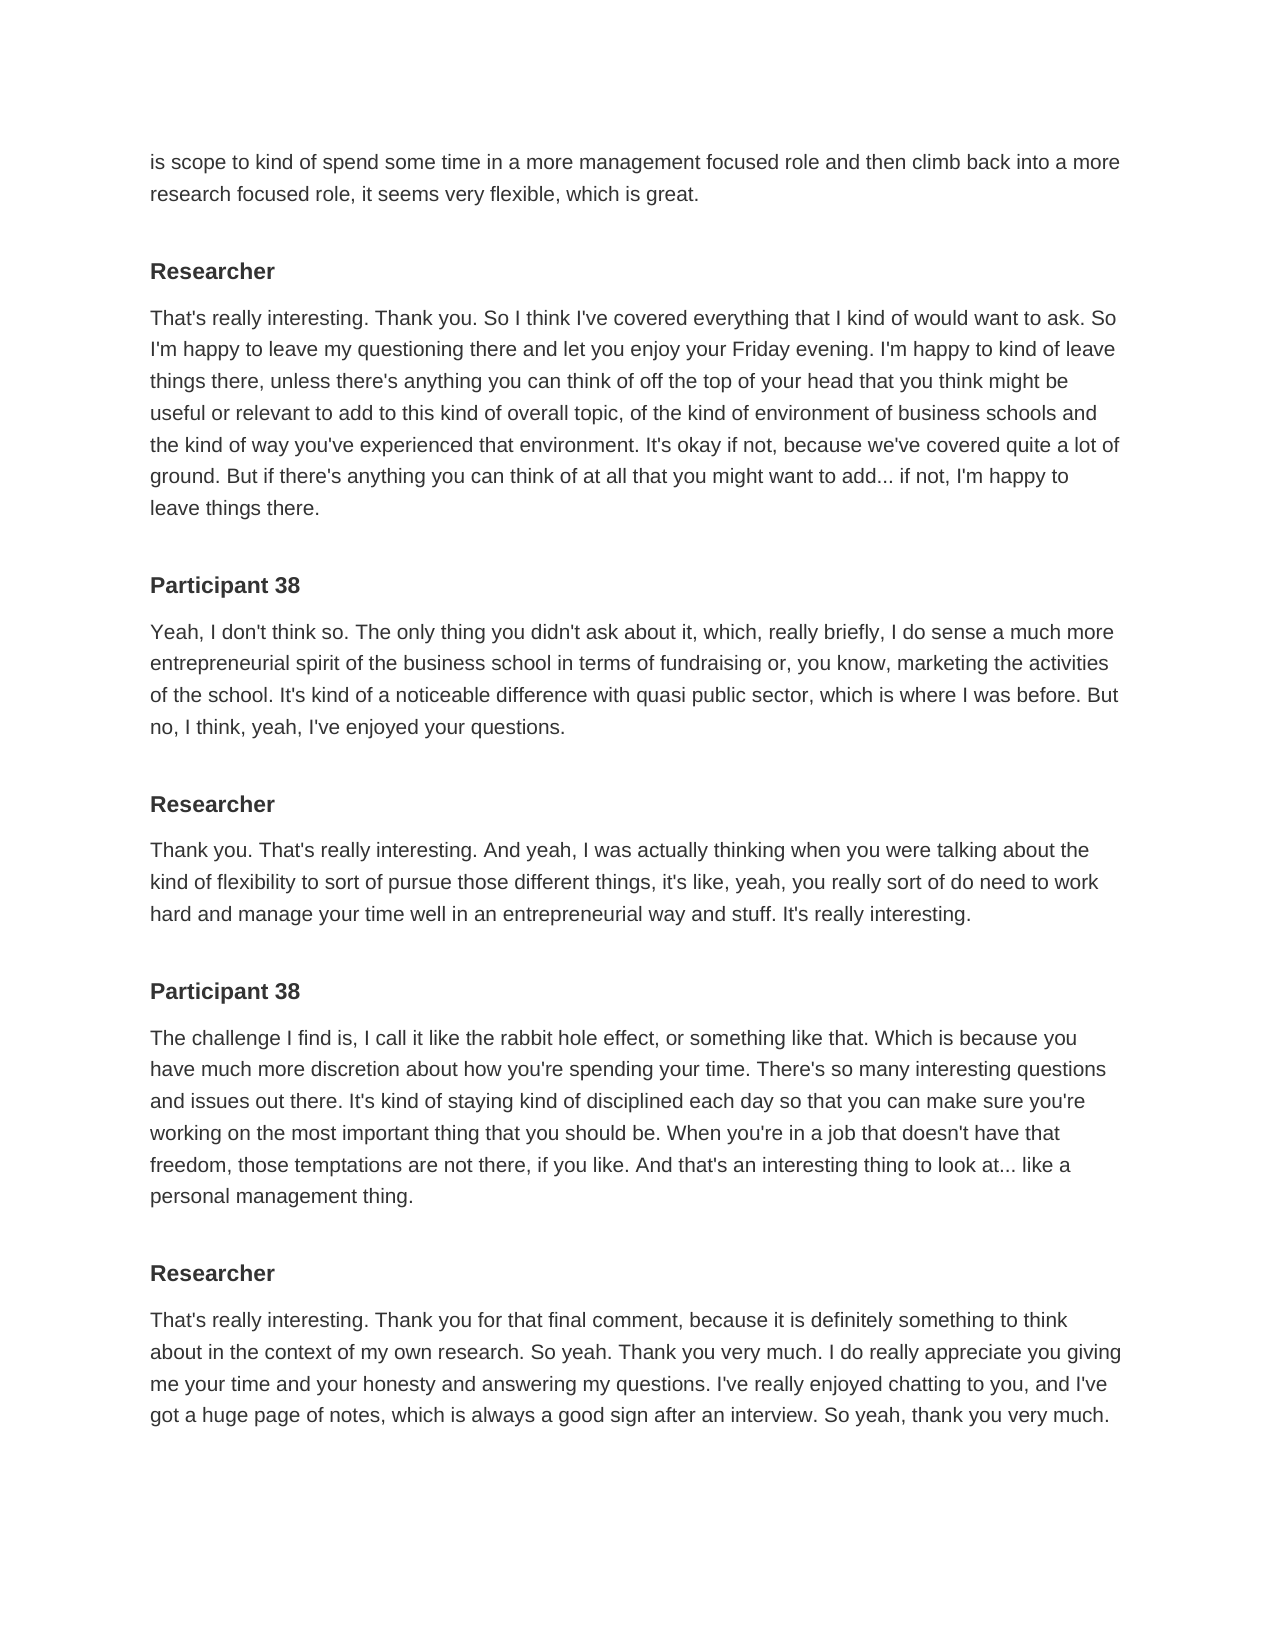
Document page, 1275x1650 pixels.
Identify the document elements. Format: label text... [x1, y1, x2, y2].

text Yeah, I don't think so. The only thing you didn't ask about it, which, really briefly, I do sense a much more entrepreneurial spirit of the business school in terms of fundraising or, you know, marketing the activities of the school. It's kind of a noticeable difference with quasi public sector, which is where I was before. But no, I think, yeah, I've enjoyed your questions. [150, 619, 1125, 739]
subtitle Researcher [150, 258, 1125, 284]
subtitle Participant 38 [150, 978, 1125, 1004]
text Thank you. That's really interesting. And yeah, I was actually thinking when you were talking about the kind of flexibility to sort of pursue those different things, it's like, yeah, you really sort of do need to work hard and manage your time well in an entrepreneurial way and stuff. It's really interesting. [150, 838, 1125, 926]
subtitle Researcher [150, 791, 1125, 817]
subtitle Participant 38 [150, 572, 1125, 598]
text That's really interesting. Thank you for that final comment, because it is definitely something to think about in the context of my own research. So yeah. Thank you very much. I do really appreciate you giving me your time and your honesty and answering my questions. I've really enjoyed chatting to you, and I've got a huge page of notes, which is always a good sign after an interview. So yeah, thank you very much. [150, 1308, 1125, 1427]
text The challenge I find is, I call it like the rabbit hole effect, or something like that. Which is because you have much more discretion about how you're spending your time. There's so many interesting questions and issues out there. It's kind of staying kind of disciplined each day so that you can make sure you're working on the most important thing that you should be. When you're in a job that doesn't have that freedom, those temptations are not there, if you like. And that's an interesting thing to look at... like a personal management thing. [150, 1025, 1125, 1208]
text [150, 150, 1125, 206]
subtitle Researcher [150, 1260, 1125, 1287]
text That's really interesting. Thank you. So I think I've covered everything that I kind of would want to ask. So I'm happy to leave my questioning there and let you enjoy your Friday evening. I'm happy to kind of leave things there, unless there's anything you can think of off the top of your head that you think might be useful or relevant to add to this kind of overall topic, of the kind of environment of business schools and the kind of way you've experienced that environment. It's okay if not, because we've covered quite a lot of ground. But if there's anything you can think of at all that you might want to add... if not, I'm happy to leave things there. [150, 305, 1125, 520]
